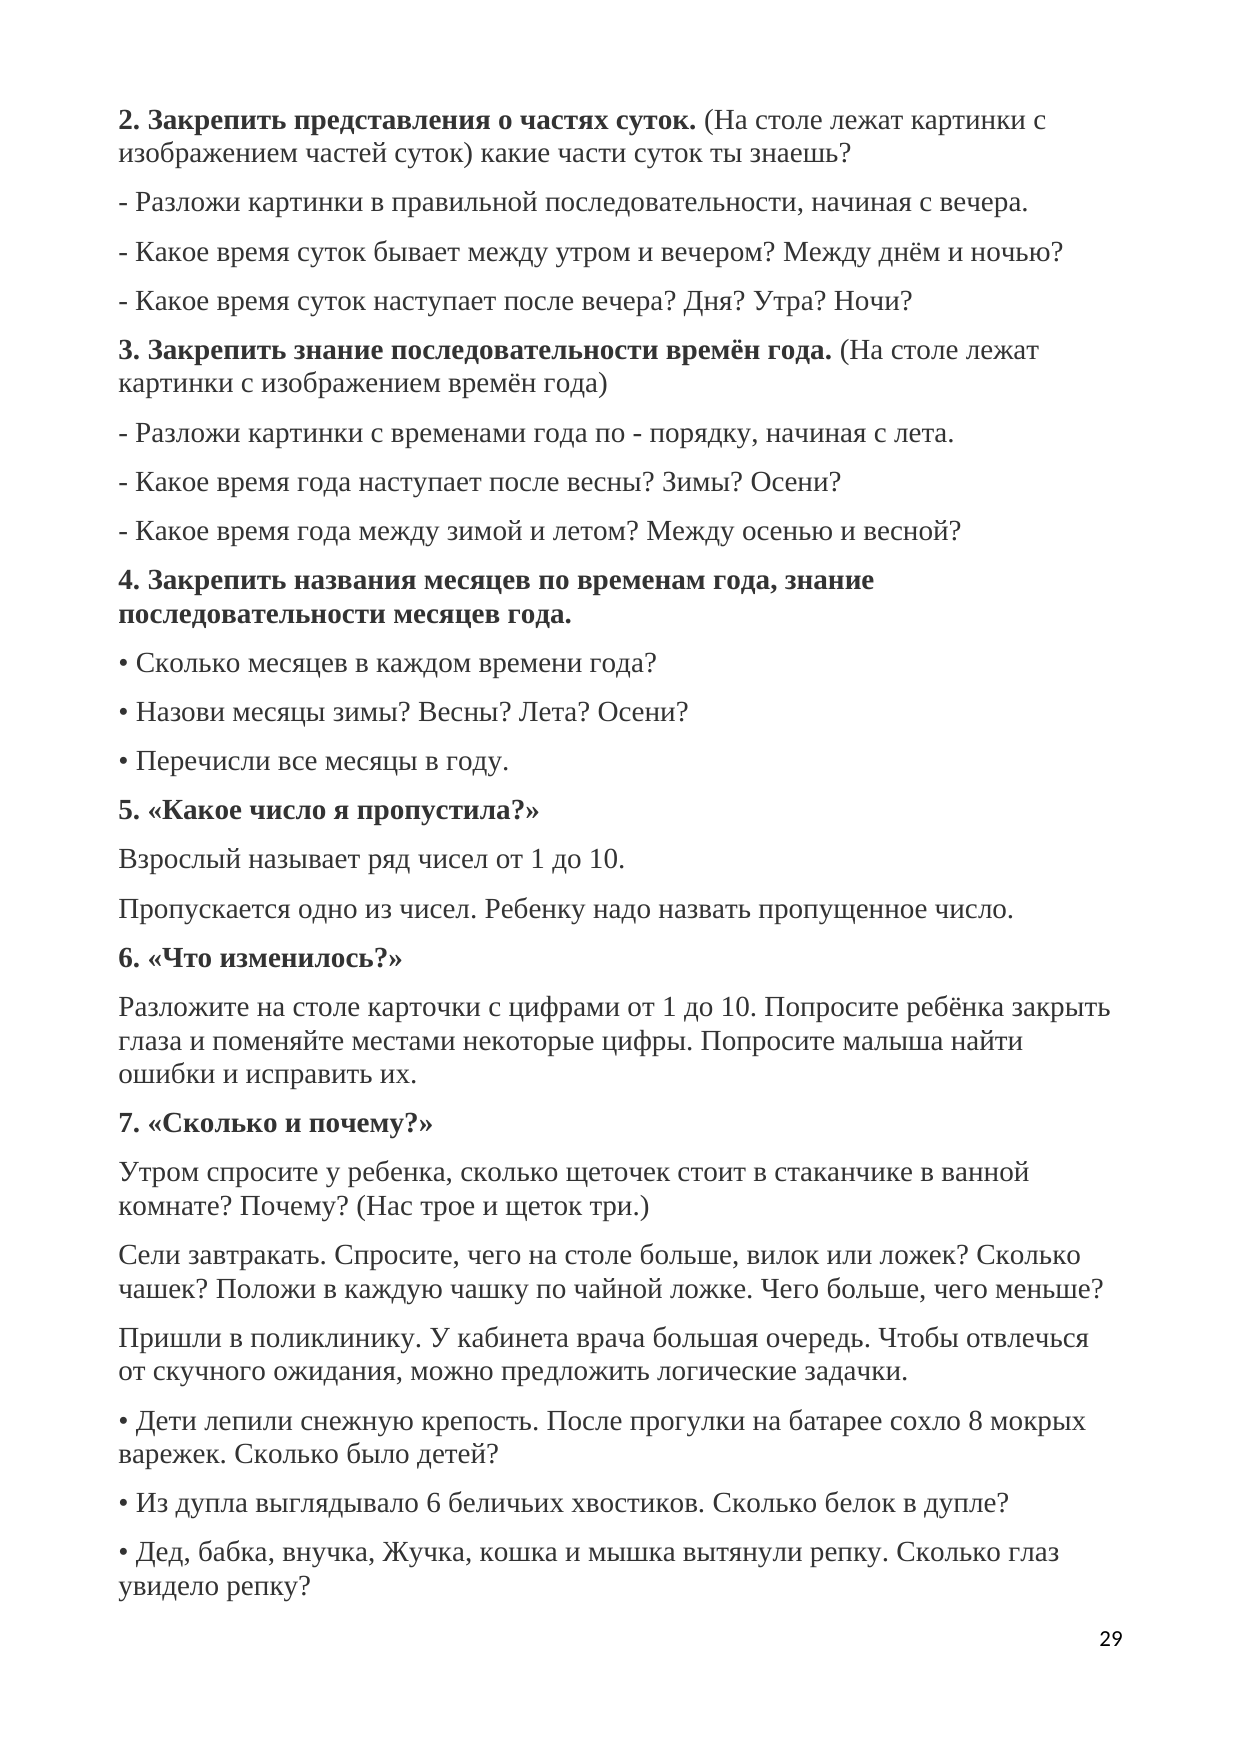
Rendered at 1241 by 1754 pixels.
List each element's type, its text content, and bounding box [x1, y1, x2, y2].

text 3. Закрепить знание последовательности времён года. (На столе лежат картинки с изображением времён года) [118, 332, 1122, 399]
text 6. «Что изменилось?» [118, 940, 1122, 973]
text 4. Закрепить названия месяцев по временам года, знание последовательности месяцев года. [118, 562, 1122, 629]
text - Какое время суток бывает между утром и вечером? Между днём и ночью? [118, 234, 1122, 267]
text • Сколько месяцев в каждом времени года? [118, 645, 1122, 678]
text Разложите на столе карточки с цифрами от 1 до 10. Попросите ребёнка закрыть глаза и поменяйте местами некоторые цифры. Попросите малыша найти ошибки и исправить их. [118, 989, 1122, 1090]
text - Какое время года между зимой и летом? Между осенью и весной? [118, 513, 1122, 547]
text • Из дупла выглядывало 6 беличьих хвостиков. Сколько белок в дупле? [118, 1485, 1122, 1519]
text Сели завтракать. Спросите, чего на столе больше, вилок или ложек? Сколько чашек? Положи в каждую чашку по чайной ложке. Чего больше, чего меньше? [118, 1237, 1122, 1304]
text 7. «Сколько и почему?» [118, 1105, 1122, 1139]
text Пришли в поликлинику. У кабинета врача большая очередь. Чтобы отвлечься от скучного ожидания, можно предложить логические задачки. [118, 1320, 1122, 1387]
text - Разложи картинки в правильной последовательности, начиная с вечера. [118, 184, 1122, 218]
text • Перечисли все месяцы в году. [118, 743, 1122, 777]
text 5. «Какое число я пропустила?» [118, 792, 1122, 826]
text - Разложи картинки с временами года по - порядку, начиная с лета. [118, 415, 1122, 448]
text Взрослый называет ряд чисел от 1 до 10. [118, 842, 1122, 875]
text - Какое время суток наступает после вечера? Дня? Утра? Ночи? [118, 283, 1122, 316]
text • Дети лепили снежную крепость. После прогулки на батарее сохло 8 мокрых варежек. Сколько было детей? [118, 1403, 1122, 1470]
text - Какое время года наступает после весны? Зимы? Осени? [118, 464, 1122, 497]
text 2. Закрепить представления о частях суток. (На столе лежат картинки с изображением частей суток) какие части суток ты знаешь? [118, 102, 1122, 169]
text Утром спросите у ребенка, сколько щеточек стоит в стаканчике в ванной комнате? Почему? (Нас трое и щеток три.) [118, 1154, 1122, 1222]
text • Дед, бабка, внучка, Жучка, кошка и мышка вытянули репку. Сколько глаз увидело репку? [118, 1534, 1122, 1602]
text Пропускается одно из чисел. Ребенку надо назвать пропущенное число. [118, 891, 1122, 924]
text • Назови месяцы зимы? Весны? Лета? Осени? [118, 694, 1122, 728]
